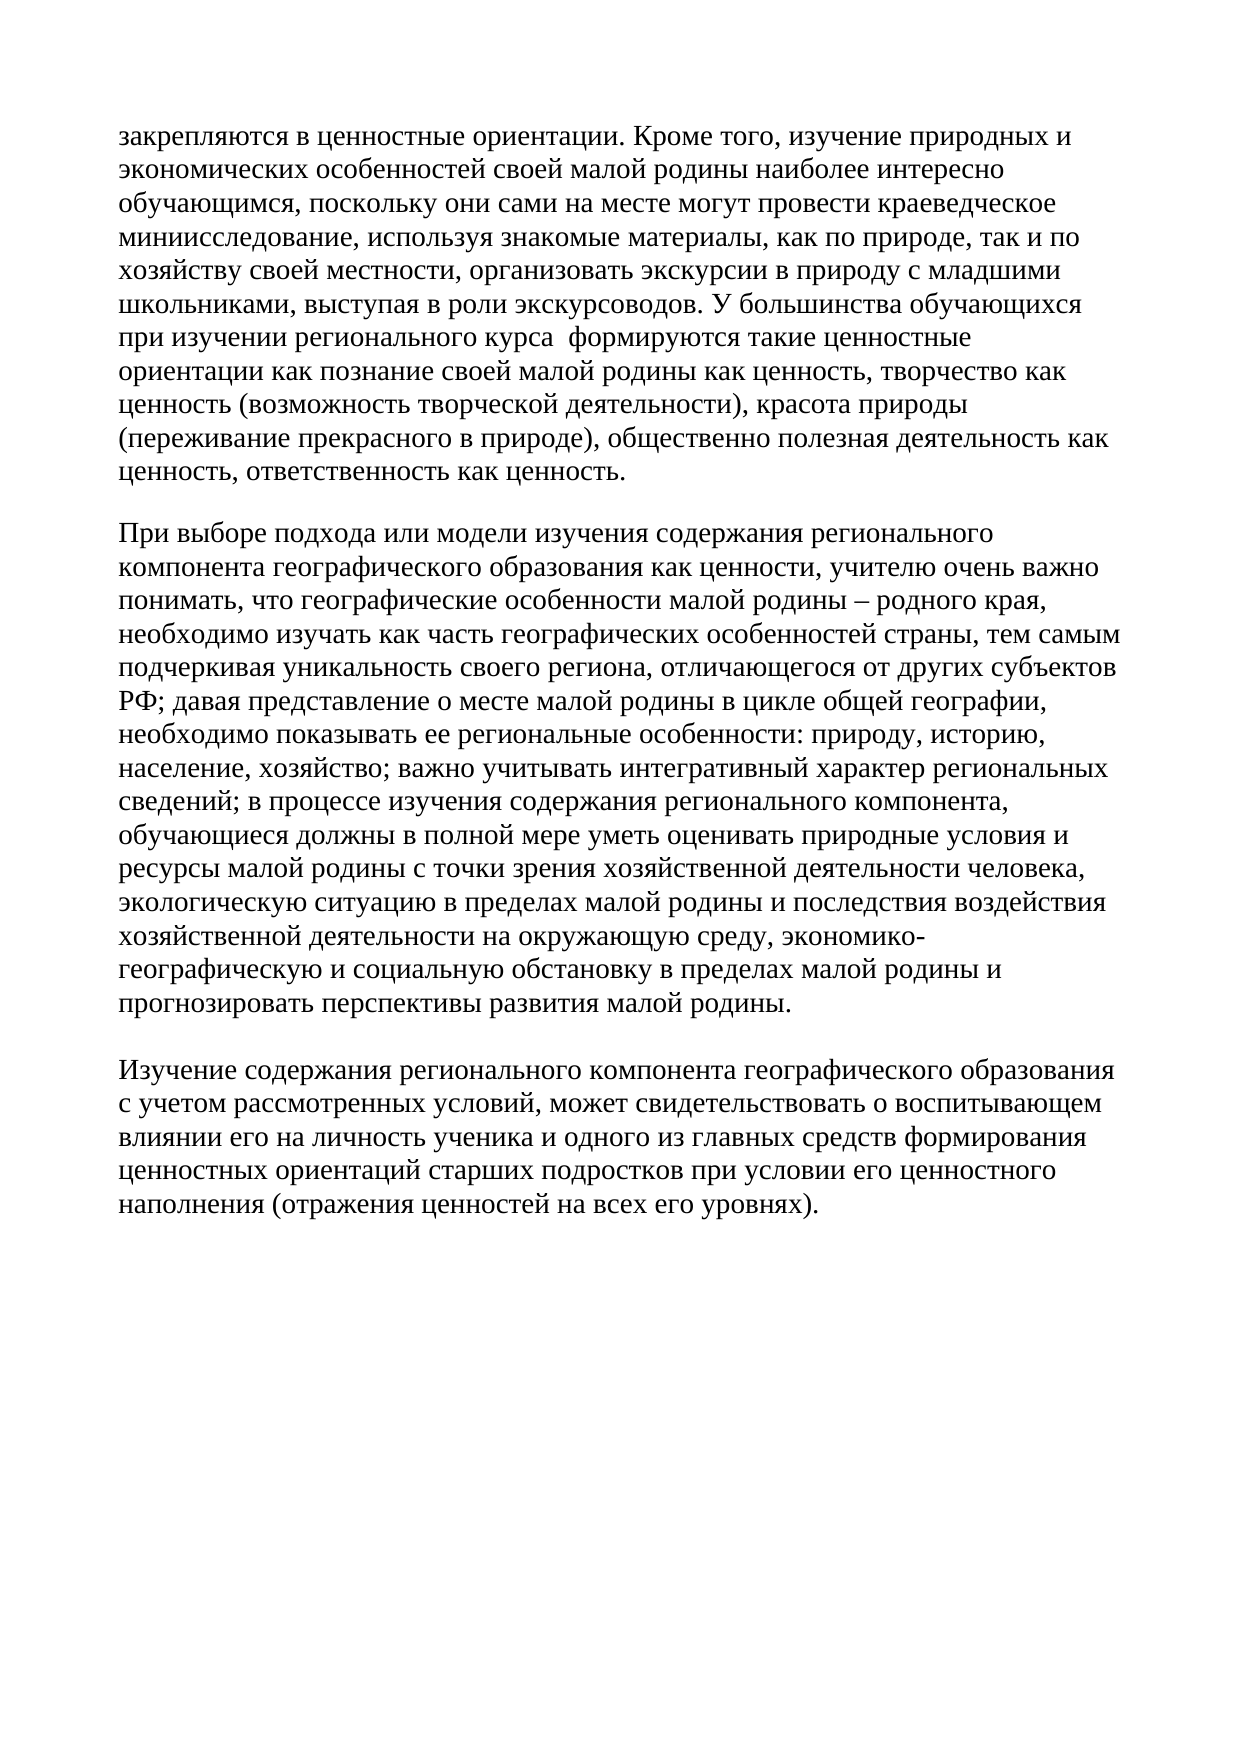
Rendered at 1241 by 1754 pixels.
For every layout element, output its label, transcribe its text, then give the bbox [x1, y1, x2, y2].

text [118, 118, 1122, 487]
text При выборе подхода или модели изучения содержания регионального компонента географического образования как ценности, учителю очень важно понимать, что географические особенности малой родины – родного края, необходимо изучать как часть географических особенностей страны, тем самым подчеркивая уникальность своего региона, отличающегося от других субъектов РФ; давая представление о месте малой родины в цикле общей географии, необходимо показывать ее региональные особенности: природу, историю, население, хозяйство; важно учитывать интегративный характер региональных сведений; в процессе изучения содержания регионального компонента, обучающиеся должны в полной мере уметь оценивать природные условия и ресурсы малой родины с точки зрения хозяйственной деятельности человека, экологическую ситуацию в пределах малой родины и последствия воздействия хозяйственной деятельности на окружающую среду, экономико-географическую и социальную обстановку в пределах малой родины и прогнозировать перспективы развития малой родины. [118, 515, 1122, 1018]
text Изучение содержания регионального компонента географического образования с учетом рассмотренных условий, может свидетельствовать о воспитывающем влиянии его на личность ученика и одного из главных средств формирования ценностных ориентаций старших подростков при условии его ценностного наполнения (отражения ценностей на всех его уровнях). [118, 1052, 1122, 1219]
